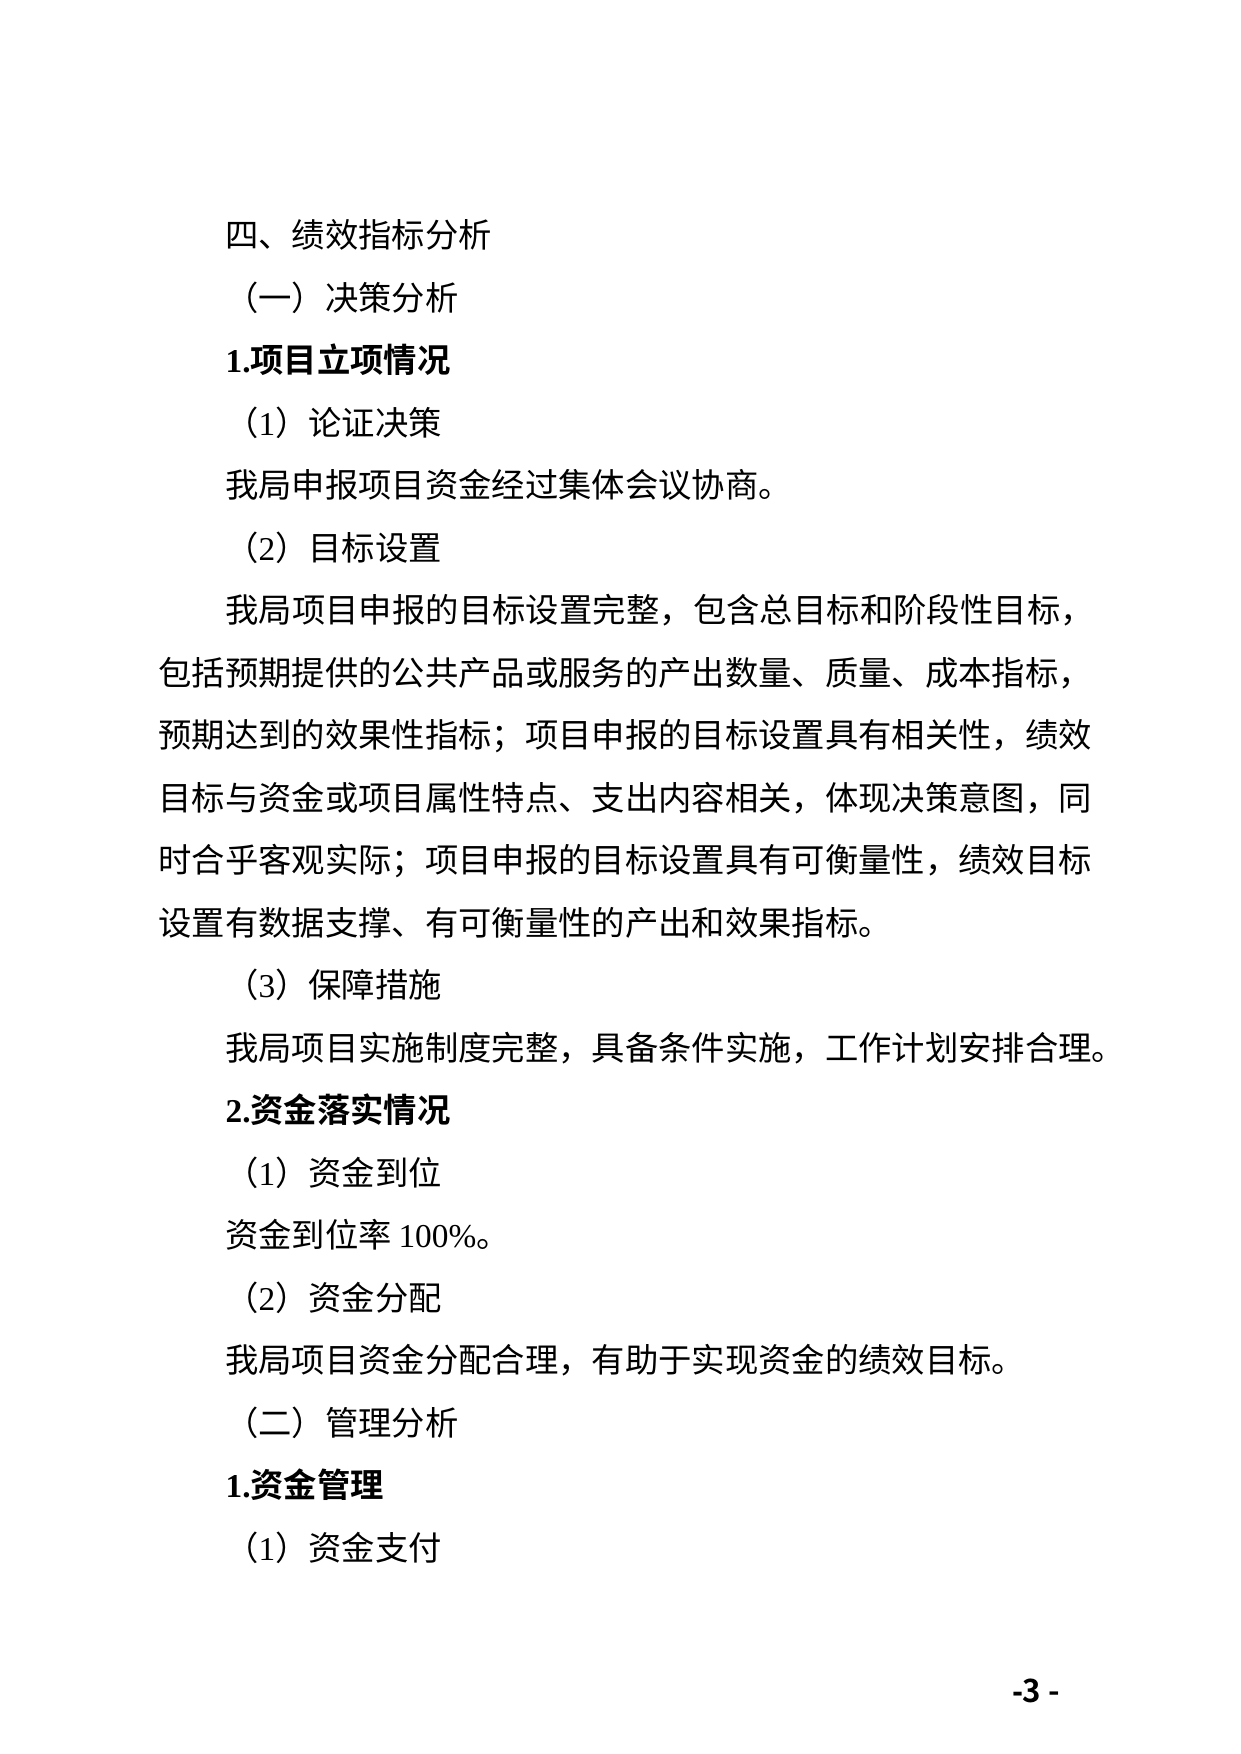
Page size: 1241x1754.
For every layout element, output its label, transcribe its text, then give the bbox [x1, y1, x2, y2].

text （二）管理分析 [158, 1385, 1094, 1448]
text 四、绩效指标分析 [158, 198, 1094, 260]
text 资金到位率100%。 [158, 1198, 1094, 1260]
text （2）资金分配 [158, 1260, 1094, 1323]
text 我局项目资金分配合理，有助于实现资金的绩效目标。 [158, 1323, 1094, 1385]
text 2.资金落实情况 [158, 1073, 1094, 1135]
text 1.项目立项情况 [158, 323, 1094, 385]
text 我局申报项目资金经过集体会议协商。 [158, 448, 1094, 510]
text 1.资金管理 [158, 1448, 1094, 1510]
text （1）资金到位 [158, 1135, 1094, 1198]
text 我局项目申报的目标设置完整，包含总目标和阶段性目标，包括预期提供的公共产品或服务的产出数量、质量、成本指标，预期达到的效果性指标；项目申报的目标设置具有相关性，绩效目标与资金或项目属性特点、支出内容相关，体现决策意图，同时合乎客观实际；项目申报的目标设置具有可衡量性，绩效目标设置有数据支撑、有可衡量性的产出和效果指标。 [158, 573, 1094, 948]
text （1）资金支付 [158, 1510, 1094, 1573]
text （3）保障措施 [158, 948, 1094, 1010]
text （一）决策分析 [158, 260, 1094, 323]
text 我局项目实施制度完整，具备条件实施，工作计划安排合理。 [158, 1010, 1094, 1073]
text （2）目标设置 [158, 510, 1094, 573]
text （1）论证决策 [158, 385, 1094, 448]
